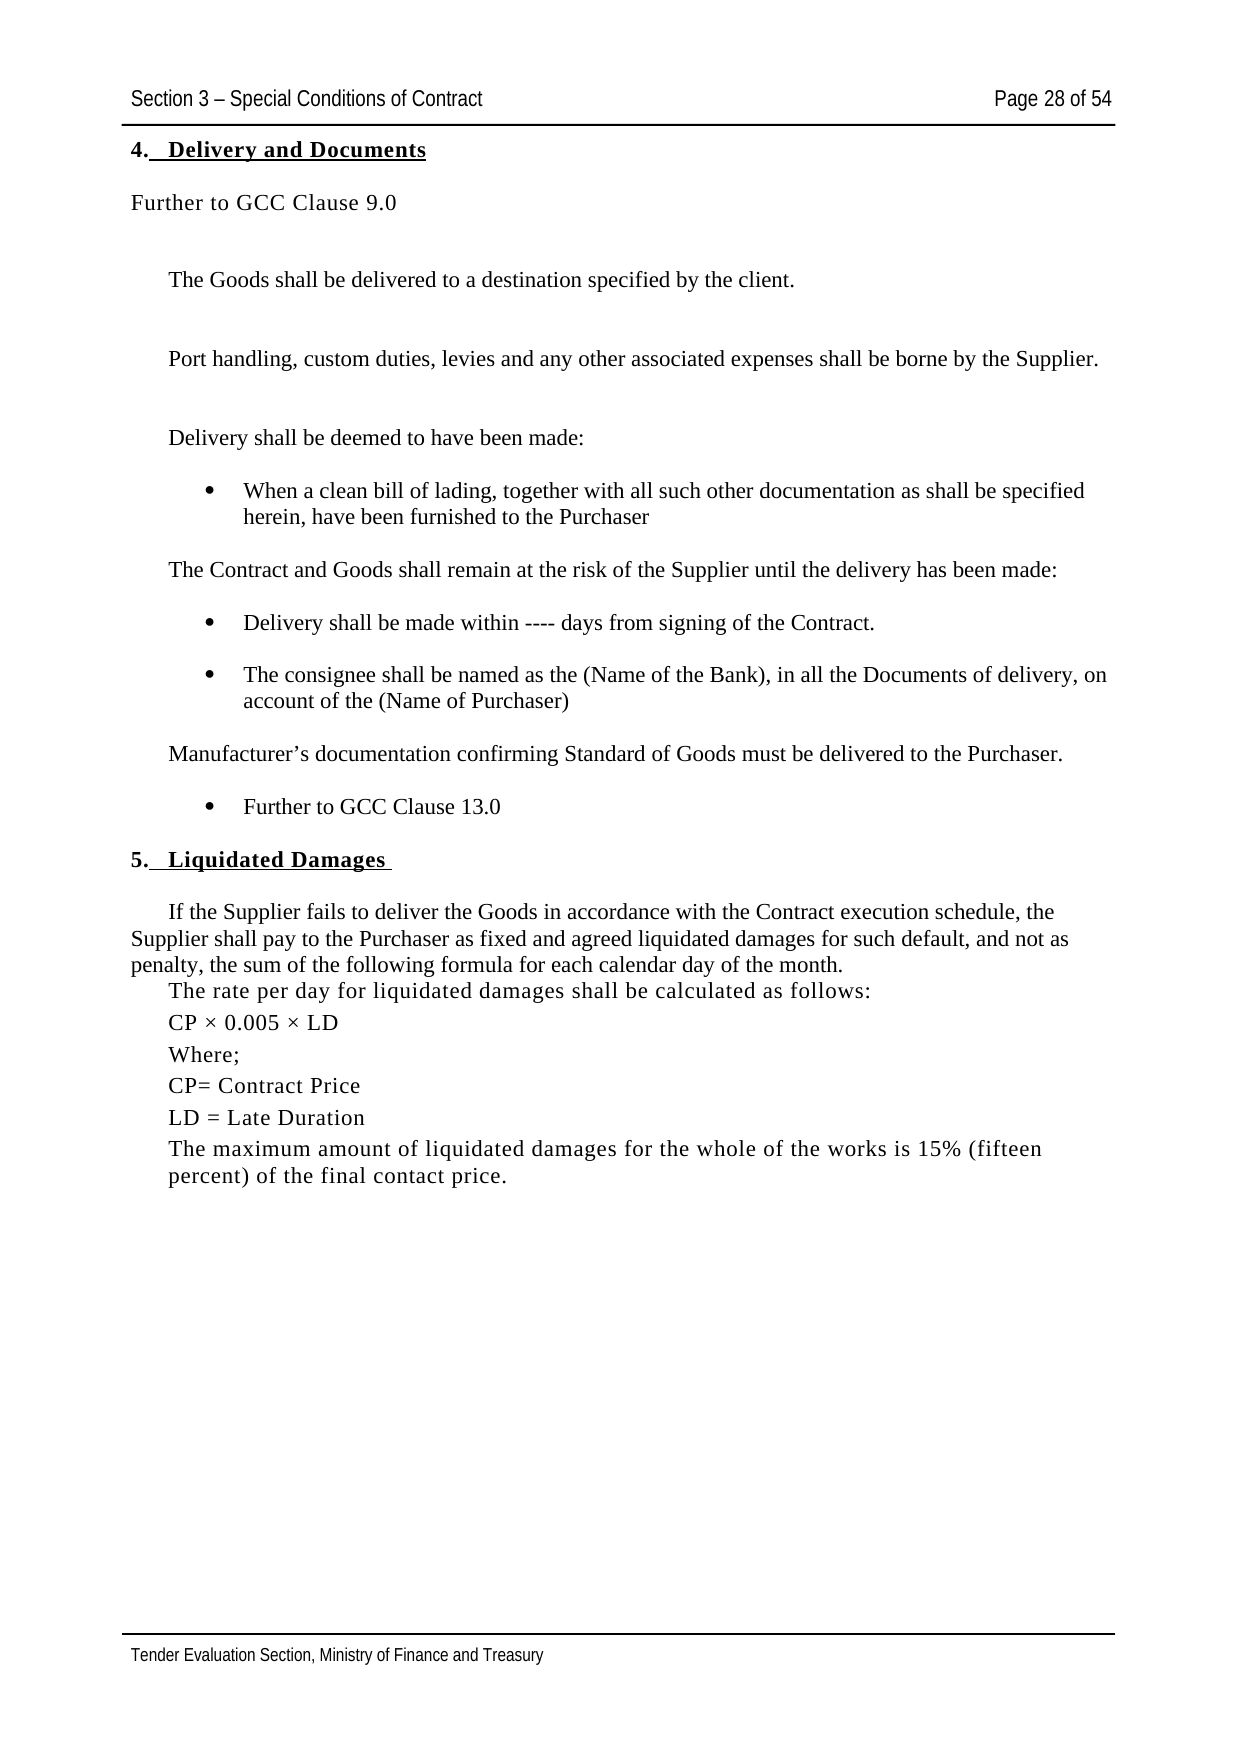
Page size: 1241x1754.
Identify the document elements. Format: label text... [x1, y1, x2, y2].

list Delivery shall be deemed to have been made: [131, 424, 1122, 450]
list CP= Contract Price [168, 1072, 1122, 1098]
list Manufacturer’s documentation confirming Standard of Goods must be delivered to the Purchaser. [131, 740, 1122, 767]
list Liquidated Damages [131, 846, 1122, 872]
list CP × 0.005 × LD [168, 1009, 1122, 1035]
list Delivery shall be made within ---- days from signing of the Contract. [206, 608, 1122, 635]
list When a clean bill of lading, together with all such other documentation as shall be specified herein, have been furnished to the Purchaser [206, 477, 1122, 529]
list Further to GCC Clause 13.0 [206, 793, 1122, 819]
list LD = Late Duration [168, 1104, 1122, 1130]
list The consignee shall be named as the (Name of the Bank), in all the Documents of delivery, on account of the (Name of Purchaser) [206, 661, 1122, 714]
text Further to GCC Clause 9.0 [131, 189, 1122, 216]
list Delivery and Documents [131, 136, 1122, 163]
list The Contract and Goods shall remain at the risk of the Supplier until the delivery has been made: [131, 556, 1122, 582]
list If the Supplier fails to deliver the Goods in accordance with the Contract execution schedule, the Supplier shall pay to the Purchaser as fixed and agreed liquidated damages for such default, and not as penalty, the sum of the following formula for each calendar day of the month. [131, 898, 1122, 977]
list The rate per day for liquidated damages shall be calculated as follows: [168, 977, 1122, 1004]
list The Goods shall be delivered to a destination specified by the client. [131, 266, 1122, 292]
list Where; [168, 1041, 1122, 1067]
list Port handling, custom duties, levies and any other associated expenses shall be borne by the Supplier. [131, 345, 1122, 371]
list The maximum amount of liquidated damages for the whole of the works is 15% (fifteen percent) of the final contact price. [168, 1135, 1122, 1188]
